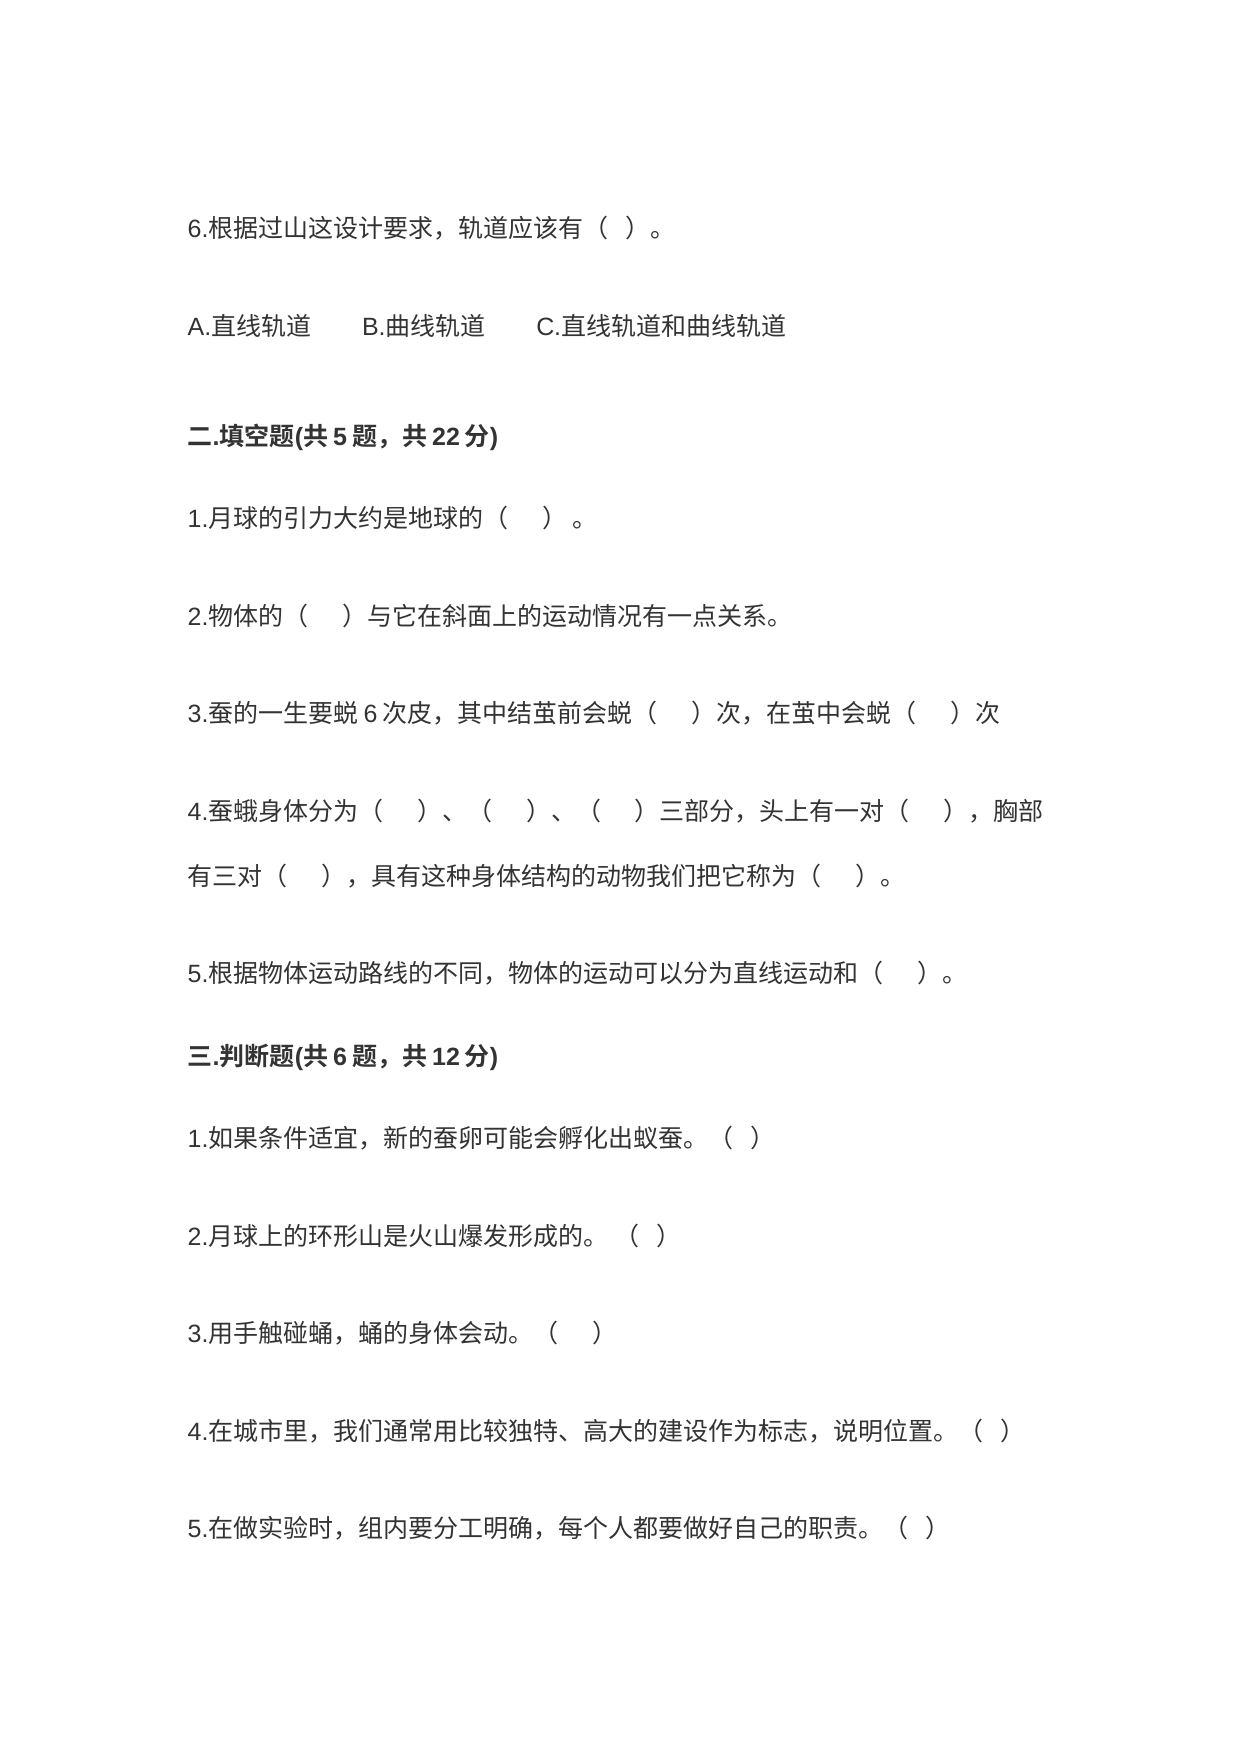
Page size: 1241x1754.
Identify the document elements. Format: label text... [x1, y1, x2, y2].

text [187, 162, 1053, 357]
text 二.填空题(共5题，共22分) [187, 369, 1053, 467]
text 三.判断题(共6题，共12分) [187, 1022, 1053, 1087]
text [187, 1104, 1053, 1559]
text 1.月球的引力大约是地球的（ ） 。 2.物体的（ ）与它在斜面上的运动情况有一点关系。 3.蚕的一生要蜕6次皮，其中结茧前会蜕（ ）次，在茧中会蜕（ ）次 4.蚕蛾身体分为（ ）、（ ）、（ ）三部分，头上有一对（ ），胸部有三对（ ），具有这种身体结构的动物我们把它称为（ ）。 5.根据物体运动路线的不同，物体的运动可以分为直线运动和（ ）。 [187, 484, 1053, 1004]
